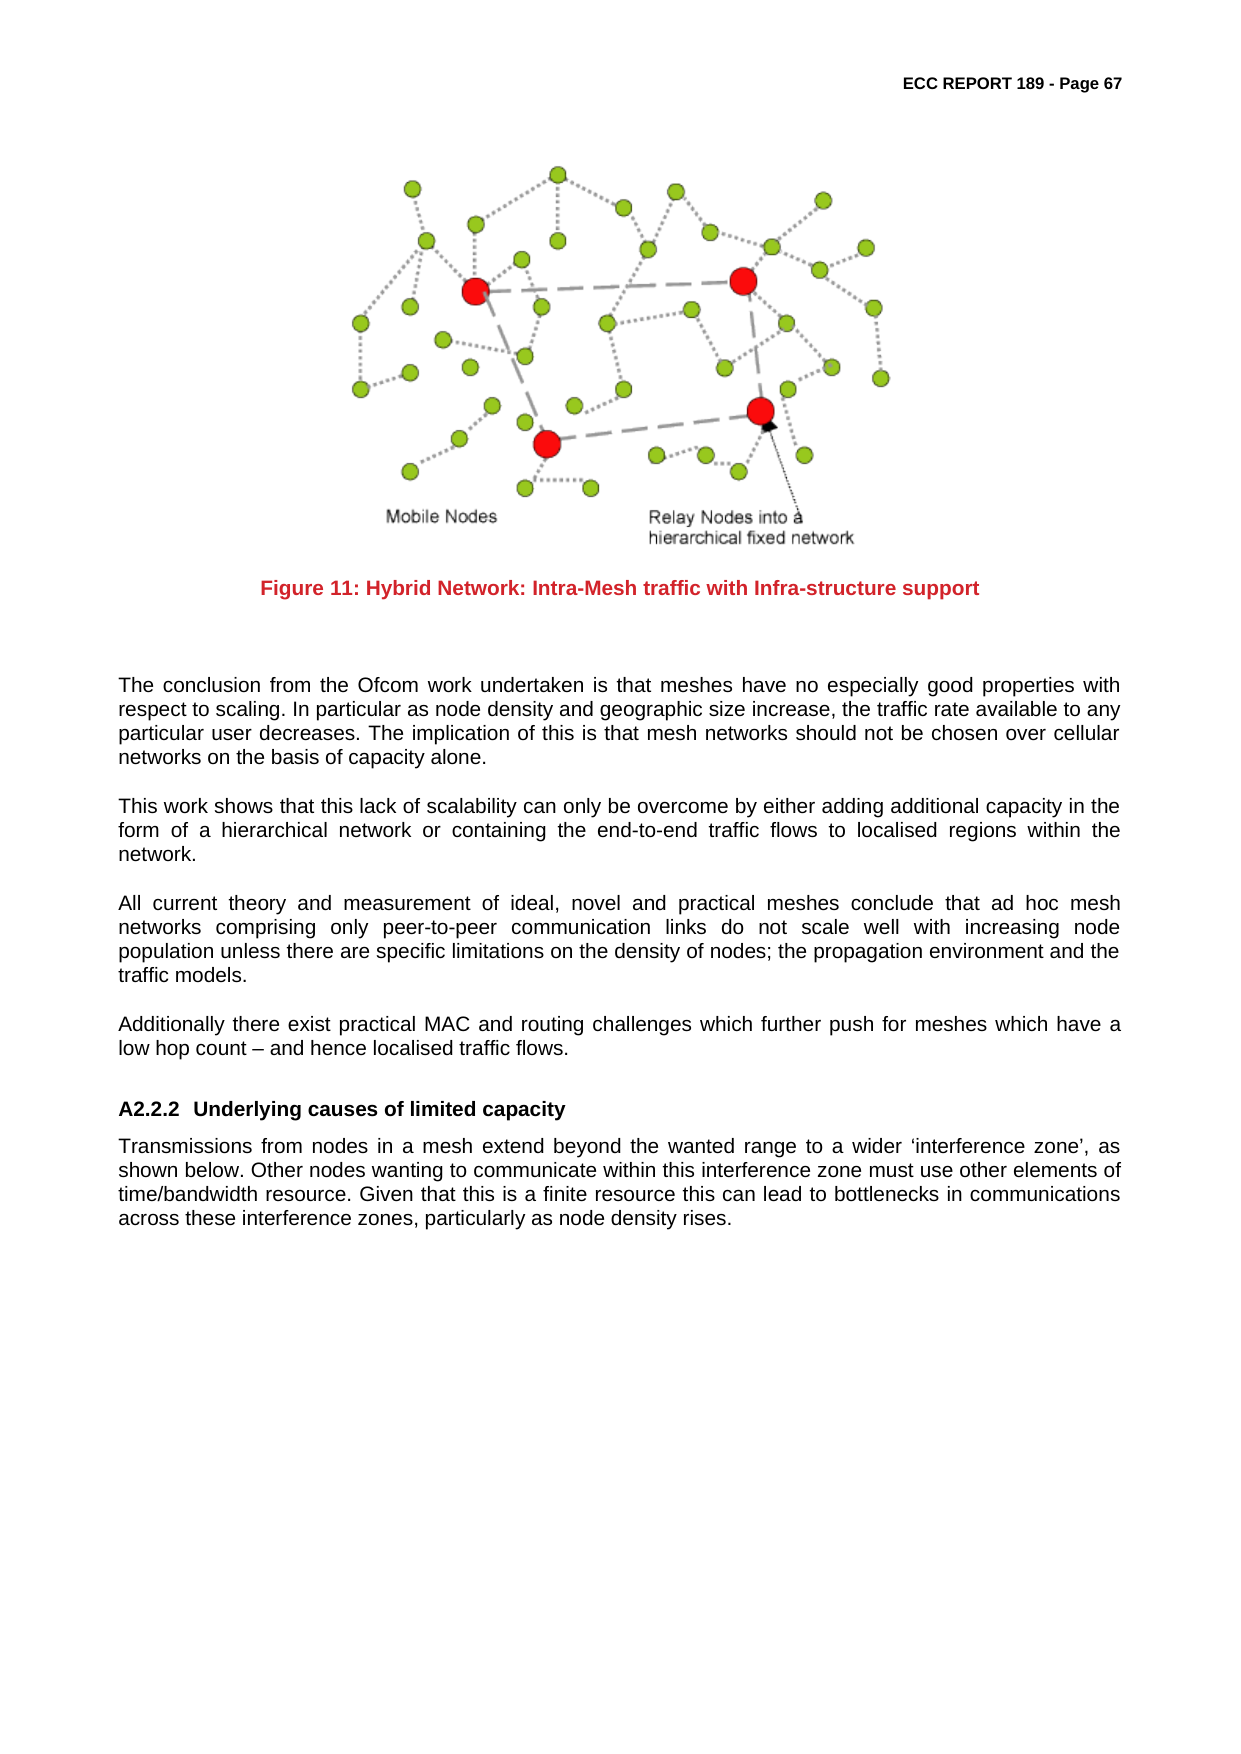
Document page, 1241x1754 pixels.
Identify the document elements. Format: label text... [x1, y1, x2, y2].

subtitle Underlying causes of limited capacity [118, 1097, 1122, 1121]
text This work shows that this lack of scalability can only be overcome by either adding additional capacity in the form of a hierarchical network or containing the end-to-end traffic flows to localised regions within the network. [118, 794, 1122, 866]
text All current theory and measurement of ideal, novel and practical meshes conclude that ad hoc mesh networks comprising only peer-to-peer communication links do not scale well with increasing node population unless there are specific limitations on the density of nodes; the propagation environment and the traffic models. [118, 891, 1122, 987]
text Figure 11: Hybrid Network: Intra-Mesh traffic with Infra-structure support [118, 575, 1122, 599]
picture [349, 150, 891, 551]
text Additionally there exist practical MAC and routing challenges which further push for meshes which have a low hop count – and hence localised traffic flows. [118, 1012, 1122, 1060]
text The conclusion from the Ofcom work undertaken is that meshes have no especially good properties with respect to scaling. In particular as node density and geographic size increase, the traffic rate available to any particular user decreases. The implication of this is that mesh networks should not be chosen over cellular networks on the basis of capacity alone. [118, 673, 1122, 769]
text Transmissions from nodes in a mesh extend beyond the wanted range to a wider ‘interference zone’, as shown below. Other nodes wanting to communicate within this interference zone must use other elements of time/bandwidth resource. Given that this is a finite resource this can lead to bottlenecks in communications across these interference zones, particularly as node density rises. [118, 1134, 1122, 1229]
